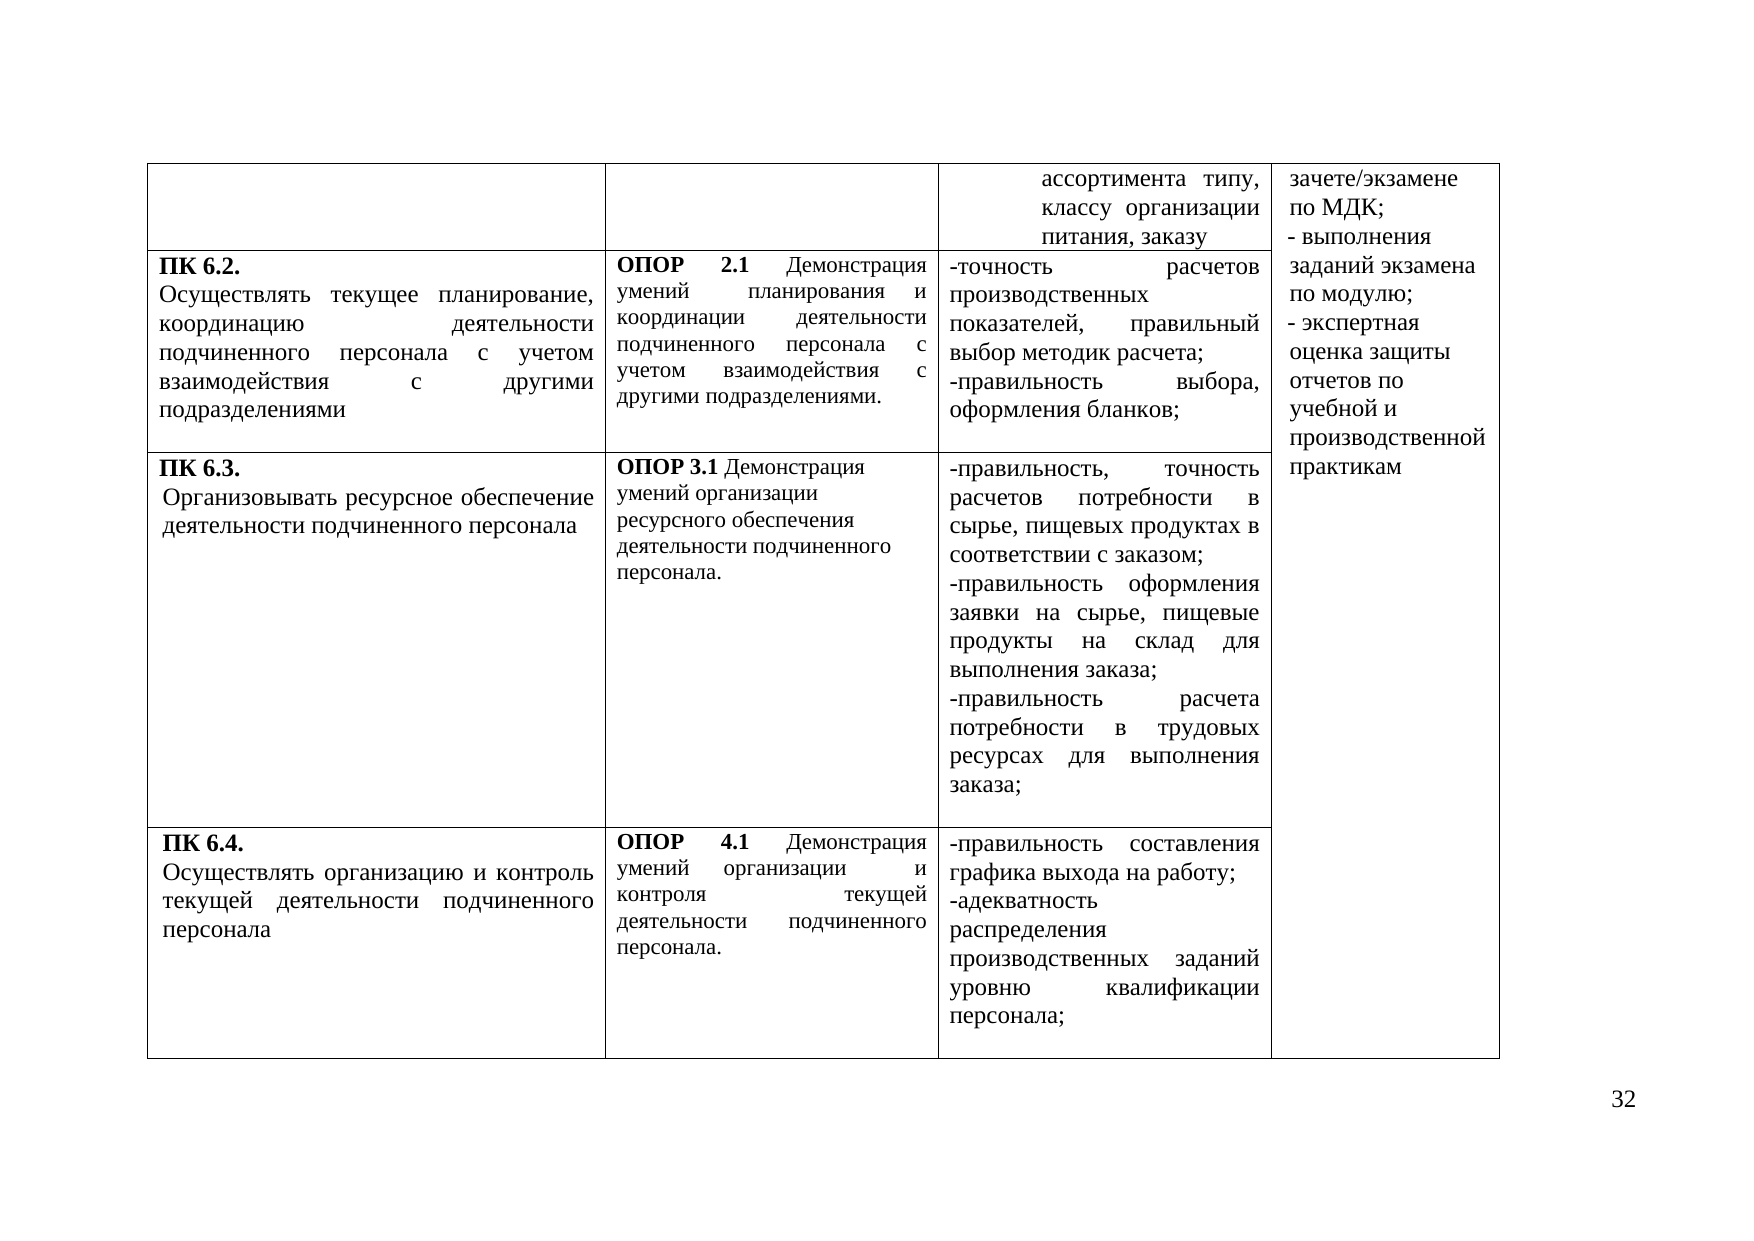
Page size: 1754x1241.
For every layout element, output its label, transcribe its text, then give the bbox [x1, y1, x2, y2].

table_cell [1272, 164, 1499, 1058]
table_cell ОПОР 4.1 Демонстрация умений организации и контроля текущей деятельности подчиненного персонала. [606, 828, 938, 1058]
table_cell ПК 6.4. Осуществлять организацию и контроль текущей деятельности подчиненного персонала [148, 828, 605, 1058]
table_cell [148, 164, 605, 250]
table_cell ПК 6.3. Организовывать ресурсное обеспечение деятельности подчиненного персонала [148, 453, 605, 827]
table_cell ПК 6.2. Осуществлять текущее планирование, координацию деятельности подчиненного персонала с учетом взаимодействия с другими подразделениями [148, 251, 605, 452]
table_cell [606, 164, 938, 250]
table_cell -правильность составления графика выхода на работу; -адекватность распределения производственных заданий уровню квалификации персонала; [939, 828, 1271, 1058]
table_cell -точность расчетов производственных показателей, правильный выбор методик расчета; -правильность выбора, оформления бланков; [939, 251, 1271, 452]
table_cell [939, 164, 1271, 250]
table_cell ОПОР 3.1 Демонстрация умений организации ресурсного обеспечения деятельности подчиненного персонала. [606, 453, 938, 827]
table_cell -правильность, точность расчетов потребности в сырье, пищевых продуктах в соответствии с заказом; -правильность оформления заявки на сырье, пищевые продукты на склад для выполнения заказа; -правильность расчета потребности в трудовых ресурсах для выполнения заказа; [939, 453, 1271, 827]
table_cell ОПОР 2.1 Демонстрация умений планирования и координации деятельности подчиненного персонала с учетом взаимодействия с другими подразделениями. [606, 251, 938, 452]
